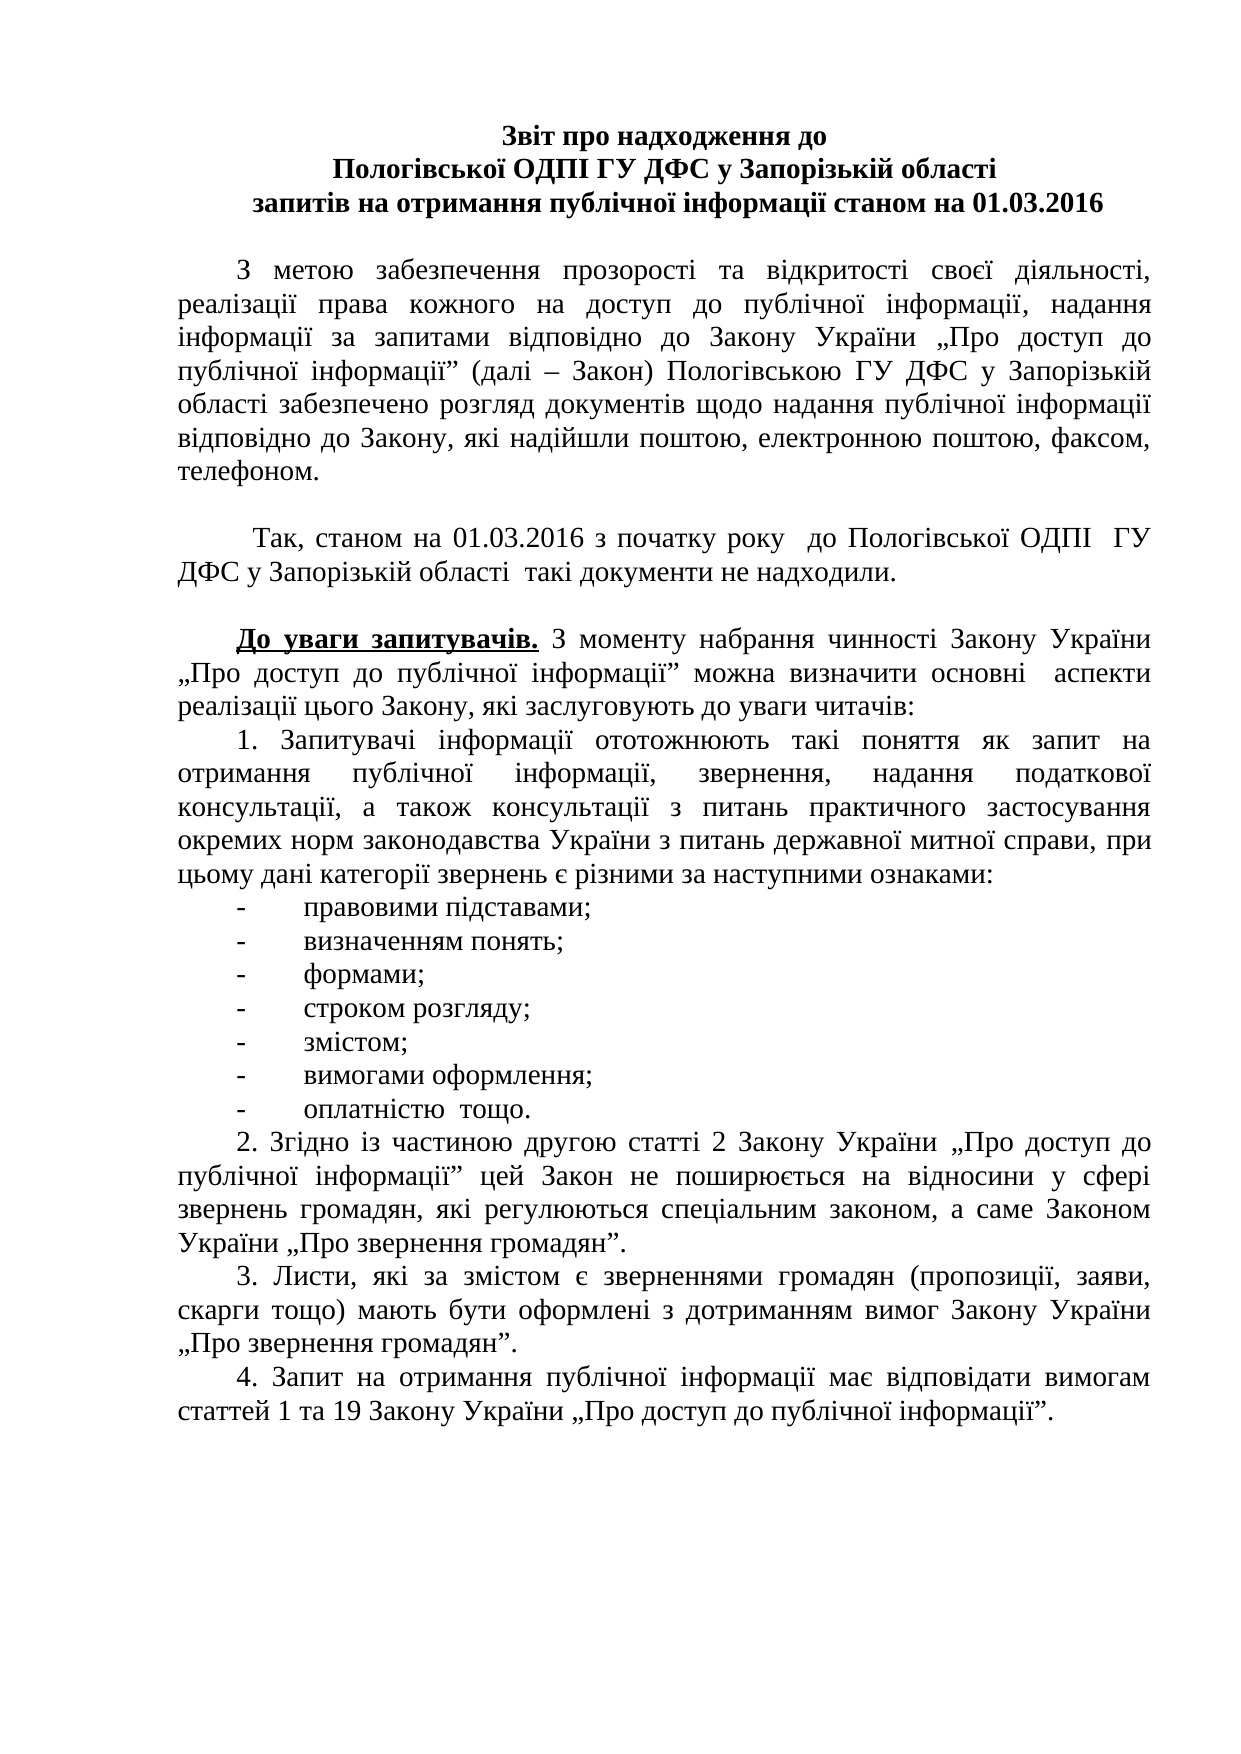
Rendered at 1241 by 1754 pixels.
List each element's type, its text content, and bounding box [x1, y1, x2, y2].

text 1. Запитувачі інформації ототожнюють такі поняття як запит на отримання публічної інформації, звернення, надання податкової консультації, а також консультації з питань практичного застосування окремих норм законодавства України з питань державної митної справи, при цьому дані категорії звернень є різними за наступними ознаками: [177, 722, 1152, 889]
text 4. Запит на отримання публічної інформації має відповідати вимогам статтей 1 та 19 Закону України „Про доступ до публічної інформації”. [177, 1359, 1152, 1426]
list строком розгляду; [177, 990, 1152, 1024]
list формами; [177, 957, 1152, 990]
list правовими підставами; [177, 889, 1152, 923]
text 2. Згідно із частиною другою статті 2 Закону України „Про доступ до публічної інформації” цей Закон не поширюється на відносини у сфері звернень громадян, які регулюються спеціальним законом, а саме Законом України „Про звернення громадян”. [177, 1124, 1152, 1258]
text До уваги запитувачів. З моменту набрання чинності Закону України „Про доступ до публічної інформації” можна визначити основні аспекти реалізації цього Закону, які заслуговують до уваги читачів: [177, 621, 1152, 722]
list оплатністю тощо. [177, 1091, 1152, 1124]
list визначенням понять; [177, 923, 1152, 957]
text запитів на отримання публічної інформації станом на 01.03.2016 [177, 185, 1152, 219]
text Звіт про надходження до [177, 118, 1152, 152]
text З метою забезпечення прозорості та відкритості своєї діяльності, реалізації права кожного на доступ до публічної інформації, надання інформації за запитами відповідно до Закону України „Про доступ до публічної інформації” (далі – Закон) Пологівською ГУ ДФС у Запорізькій області забезпечено розгляд документів щодо надання публічної інформації відповідно до Закону, які надійшли поштою, електронною поштою, факсом, телефоном. [177, 252, 1152, 487]
text Пологівської ОДПІ ГУ ДФС у Запорізькій області [177, 152, 1152, 185]
list вимогами оформлення; [177, 1057, 1152, 1091]
text 3. Листи, які за змістом є зверненнями громадян (пропозиції, заяви, скарги тощо) мають бути оформлені з дотриманням вимог Закону України „Про звернення громадян”. [177, 1258, 1152, 1359]
text Так, станом на 01.03.2016 з початку року до Пологівської ОДПІ ГУ ДФС у Запорізькій області такі документи не надходили. [177, 521, 1152, 588]
list змістом; [177, 1024, 1152, 1057]
